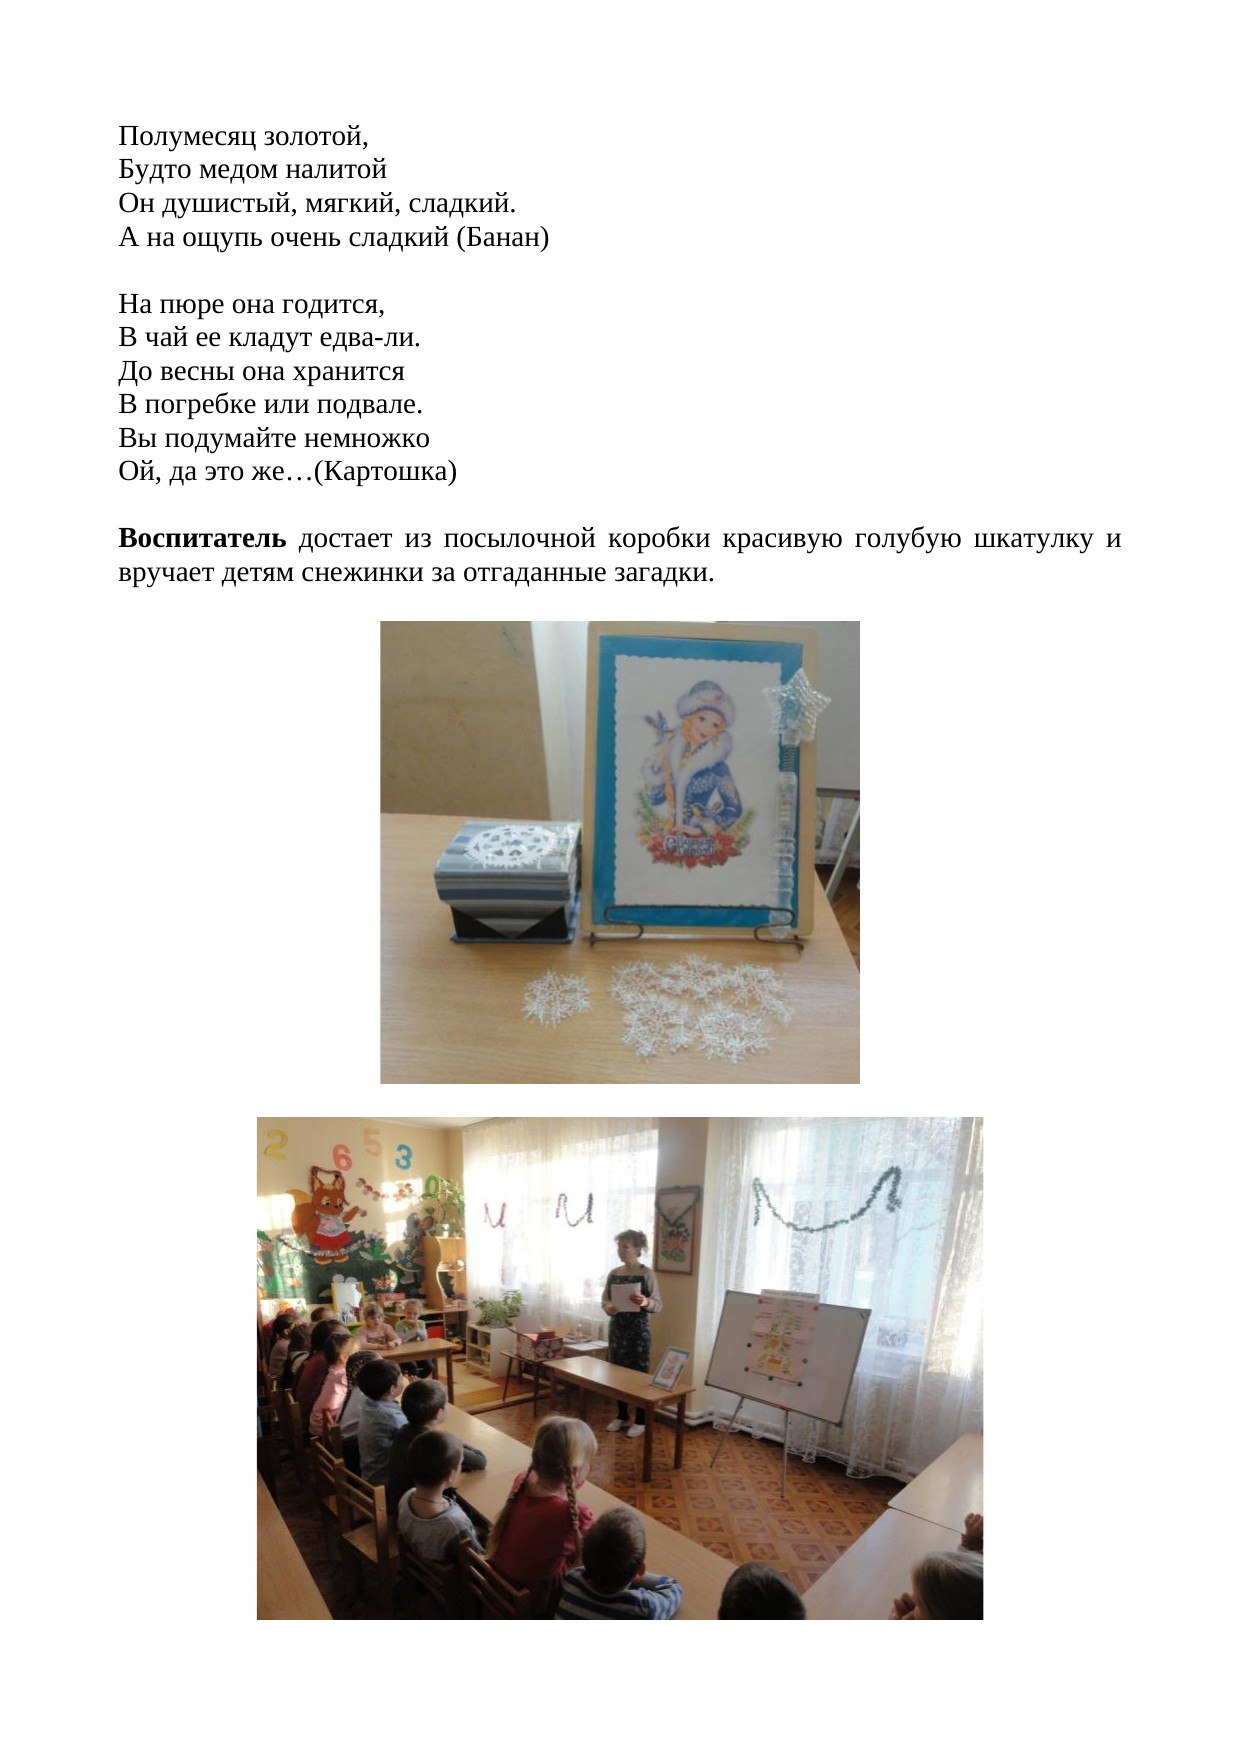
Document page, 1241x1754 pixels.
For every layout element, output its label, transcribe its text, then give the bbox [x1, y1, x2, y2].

text В погребке или подвале. [118, 386, 1122, 420]
text Ой, да это же…(Картошка) [118, 453, 1122, 487]
text Полумесяц золотой, [118, 118, 1122, 152]
text Вы подумайте немножко [118, 420, 1122, 453]
picture [380, 621, 860, 1084]
text А на ощупь очень сладкий (Банан) [118, 219, 1122, 252]
text Будто медом налитой [118, 152, 1122, 185]
picture [256, 1117, 984, 1620]
text Он душистый, мягкий, сладкий. [118, 185, 1122, 219]
text Воспитатель достает из посылочной коробки красивую голубую шкатулку и вручает детям снежинки за отгаданные загадки. [118, 521, 1122, 588]
text До весны она хранится [118, 353, 1122, 386]
text В чай ее кладут едва-ли. [118, 319, 1122, 353]
text На пюре она годится, [118, 286, 1122, 319]
